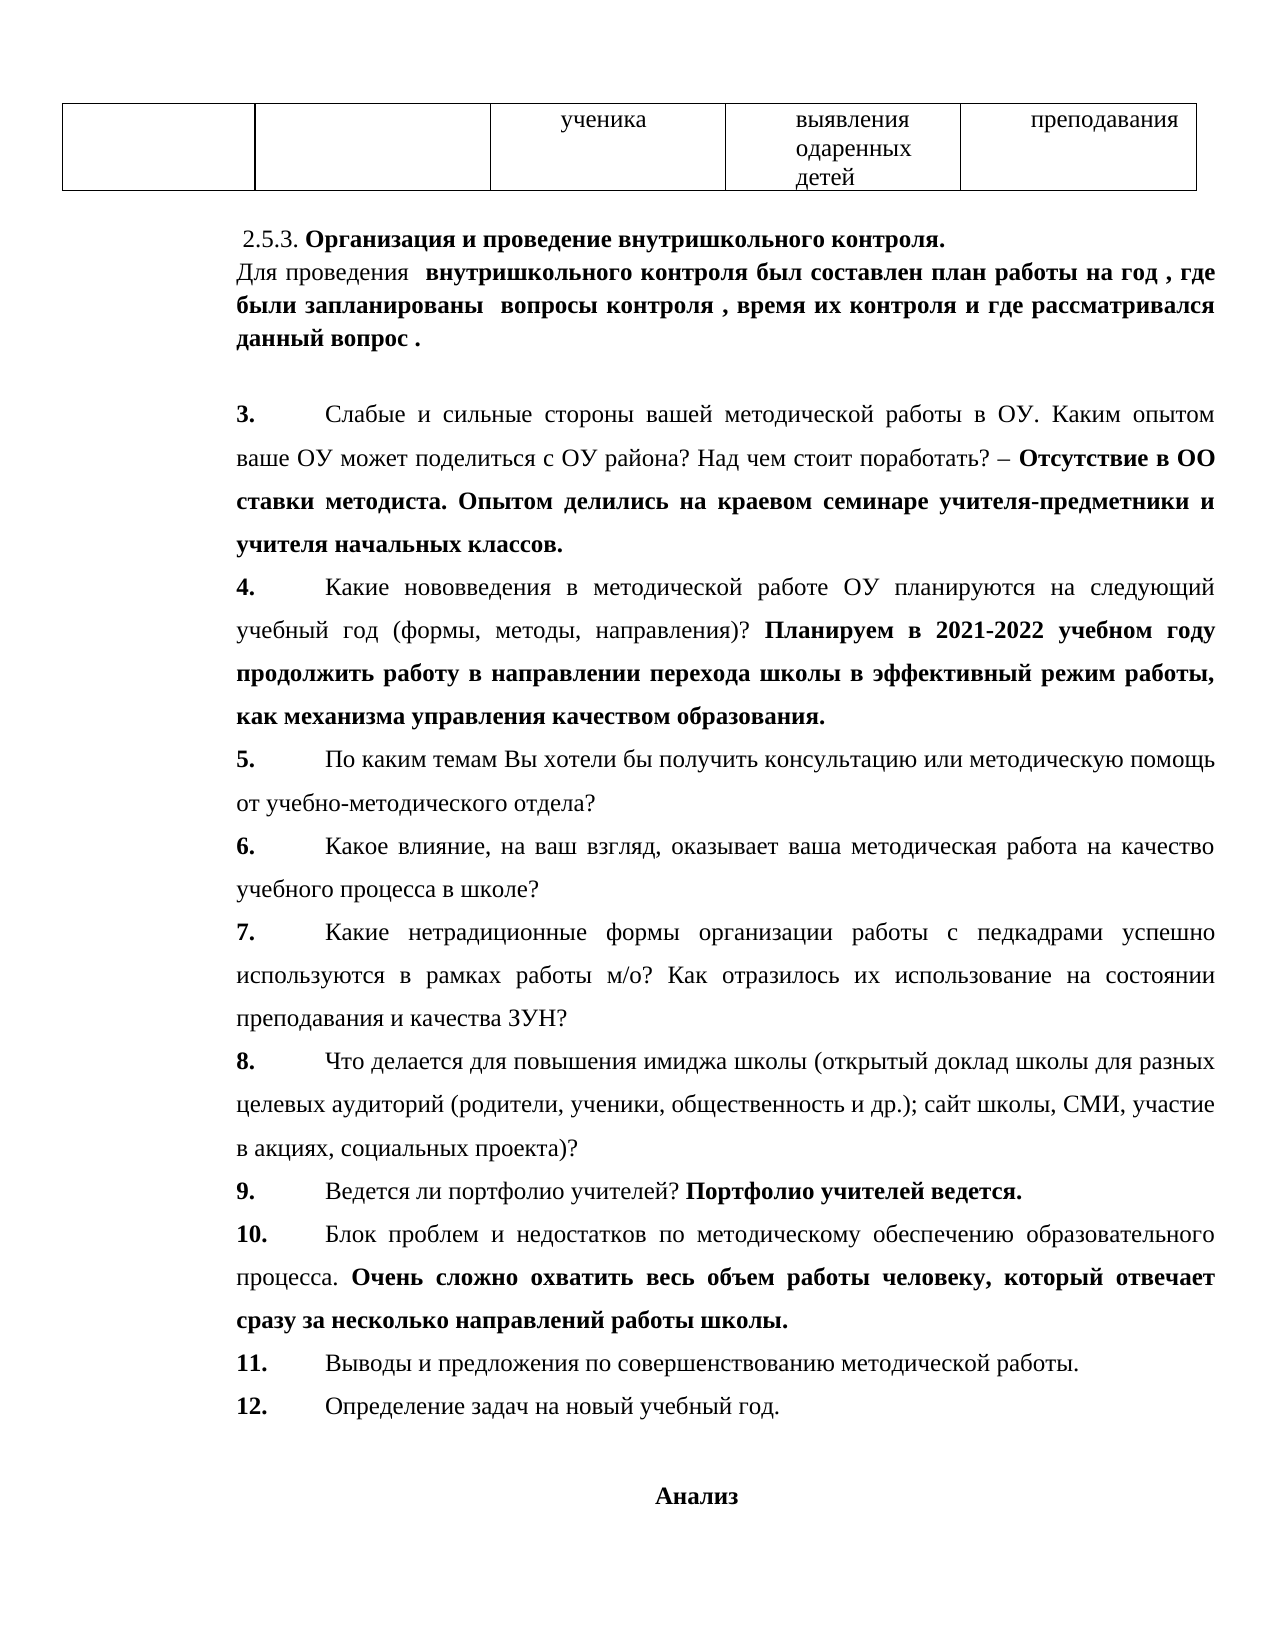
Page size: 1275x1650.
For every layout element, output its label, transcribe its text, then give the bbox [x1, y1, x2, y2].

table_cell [491, 104, 725, 190]
text 2.5.3. Организация и проведение внутришкольного контроля. [236, 224, 1216, 253]
list Ведется ли портфолио учителей? Портфолио учителей ведется. [236, 1176, 1216, 1204]
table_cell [63, 104, 254, 190]
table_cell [726, 104, 960, 190]
list Что делается для повышения имиджа школы (открытый доклад школы для разных целевых аудиторий (родители, ученики, общественность и др.); сайт школы, СМИ, участие в акциях, социальных проекта)? [236, 1046, 1216, 1161]
text Для проведения внутришкольного контроля был составлен план работы на год , где были запланированы вопросы контроля , время их контроля и где рассматривался данный вопрос . [236, 257, 1216, 352]
list Какое влияние, на ваш взгляд, оказывает ваша методическая работа на качество учебного процесса в школе? [236, 831, 1216, 903]
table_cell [961, 104, 1196, 190]
list Выводы и предложения по совершенствованию методической работы. [236, 1348, 1216, 1377]
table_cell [256, 104, 490, 190]
text Анализ [177, 1481, 1216, 1510]
list Какие нововведения в методической работе ОУ планируются на следующий учебный год (формы, методы, направления)? Планируем в 2021-2022 учебном году продолжить работу в направлении перехода школы в эффективный режим работы, как механизма управления качеством образования. [236, 572, 1216, 730]
list Слабые и сильные стороны вашей методической работы в ОУ. Каким опытом ваше ОУ может поделиться с ОУ района? Над чем стоит поработать? – Отсутствие в ОО ставки методиста. Опытом делились на краевом семинаре учителя-предметники и учителя начальных классов. [236, 399, 1216, 558]
list Блок проблем и недостатков по методическому обеспечению образовательного процесса. Очень сложно охватить весь объем работы человеку, который отвечает сразу за несколько направлений работы школы. [236, 1219, 1216, 1334]
list Определение задач на новый учебный год. [236, 1391, 1216, 1420]
list Какие нетрадиционные формы организации работы с педкадрами успешно используются в рамках работы м/о? Как отразилось их использование на состоянии преподавания и качества ЗУН? [236, 917, 1216, 1032]
list По каким темам Вы хотели бы получить консультацию или методическую помощь от учебно-методического отдела? [236, 744, 1216, 816]
